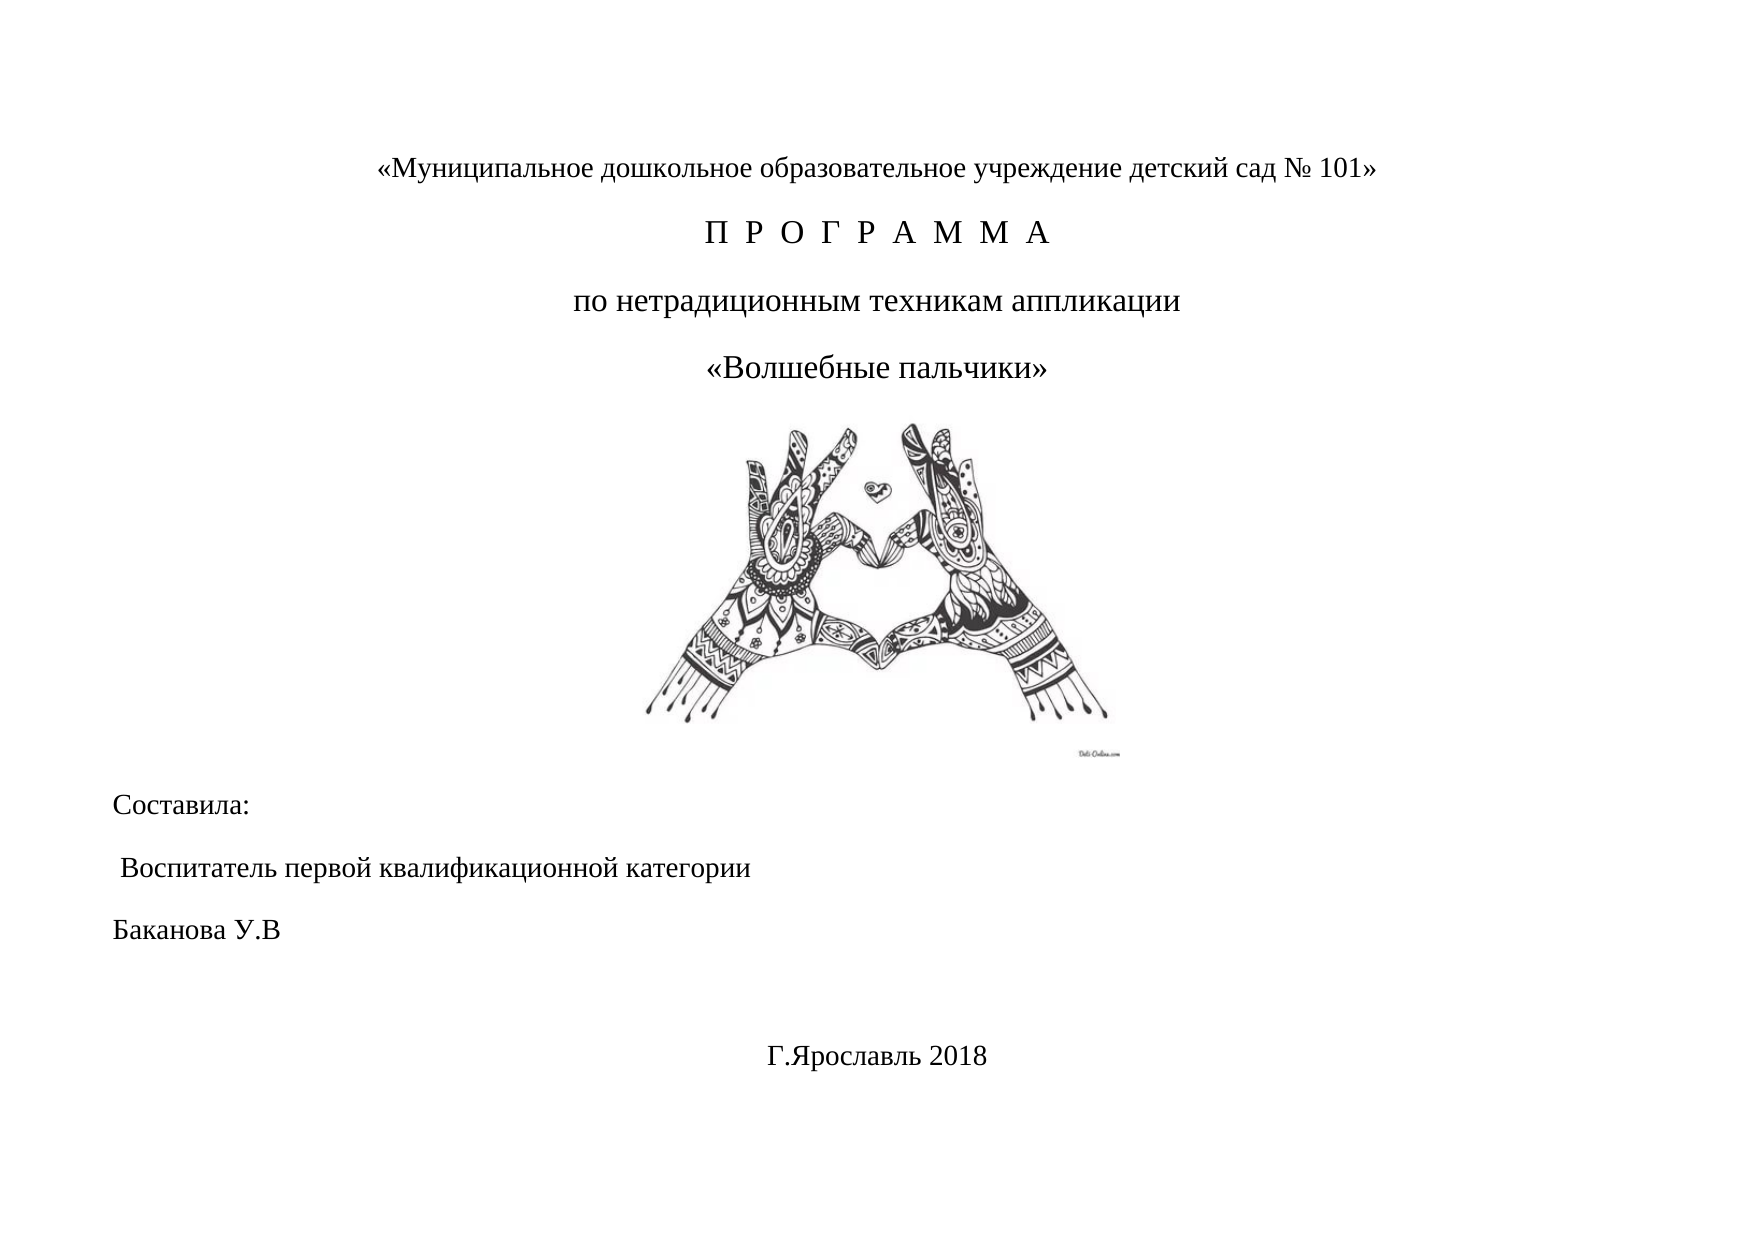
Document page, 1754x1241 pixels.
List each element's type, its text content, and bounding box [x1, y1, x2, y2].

text Воспитатель первой квалификационной категории [112, 850, 1641, 883]
picture [634, 415, 1120, 758]
text П Р О Г Р А М М А [112, 213, 1641, 251]
text Баканова У.В [112, 912, 1641, 946]
text «Волшебные пальчики» [112, 348, 1641, 386]
text по нетрадиционным техникам аппликации [112, 280, 1641, 318]
text Составила: [112, 787, 1641, 821]
text Г.Ярославль 2018 [112, 1038, 1641, 1071]
text «Муниципальное дошкольное образовательное учреждение детский сад № 101» [112, 150, 1641, 183]
